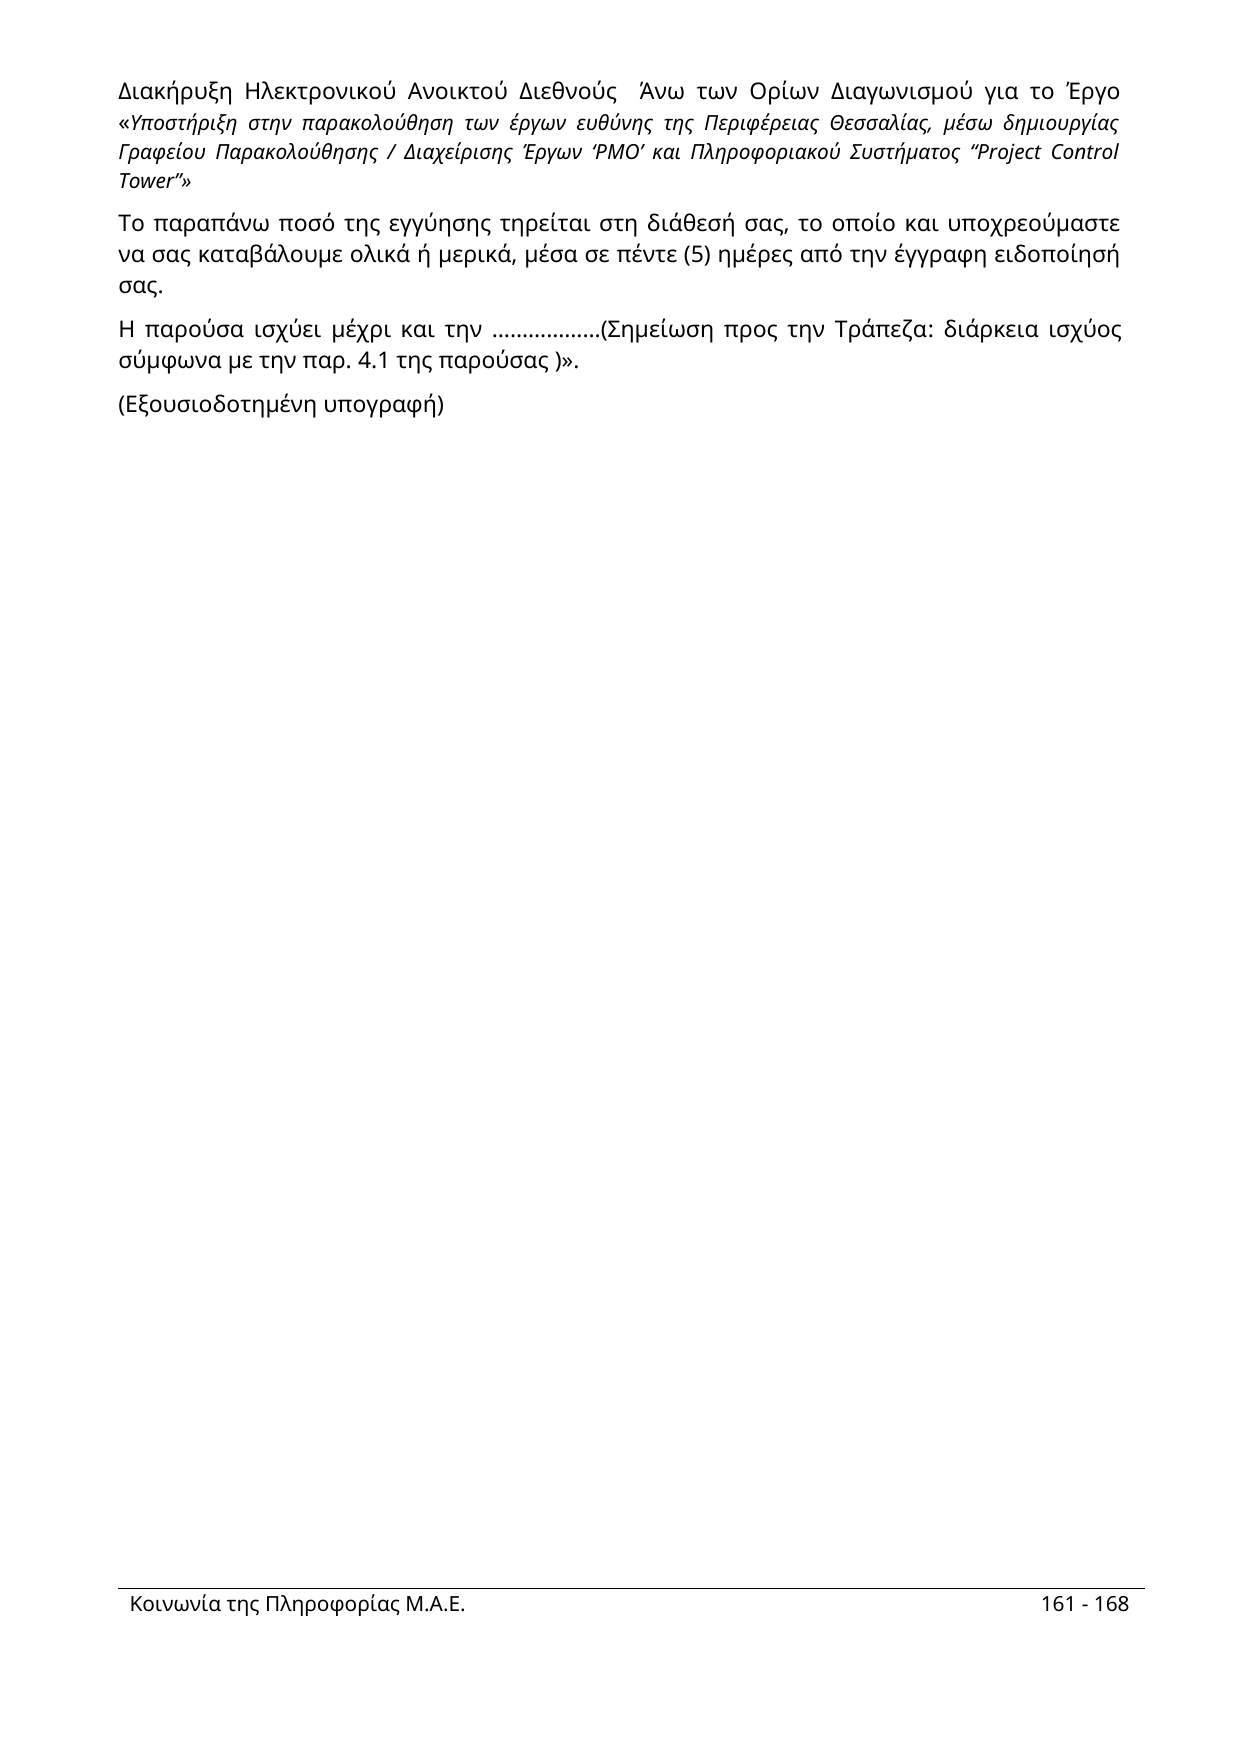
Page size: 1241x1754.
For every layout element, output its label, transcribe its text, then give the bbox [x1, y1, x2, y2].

text Το παραπάνω ποσό της εγγύησης τηρείται στη διάθεσή σας, το οποίο και υποχρεούμαστε να σας καταβάλουμε ολικά ή μερικά, μέσα σε πέντε (5) ημέρες από την έγγραφη ειδοποίησή σας. [118, 207, 1122, 301]
text (Εξουσιοδοτημένη υπογραφή) [118, 388, 1122, 419]
text Η παρούσα ισχύει μέχρι και την ………………(Σημείωση προς την Τράπεζα: διάρκεια ισχύος σύμφωνα με την παρ. 4.1 της παρούσας )». [118, 313, 1122, 376]
